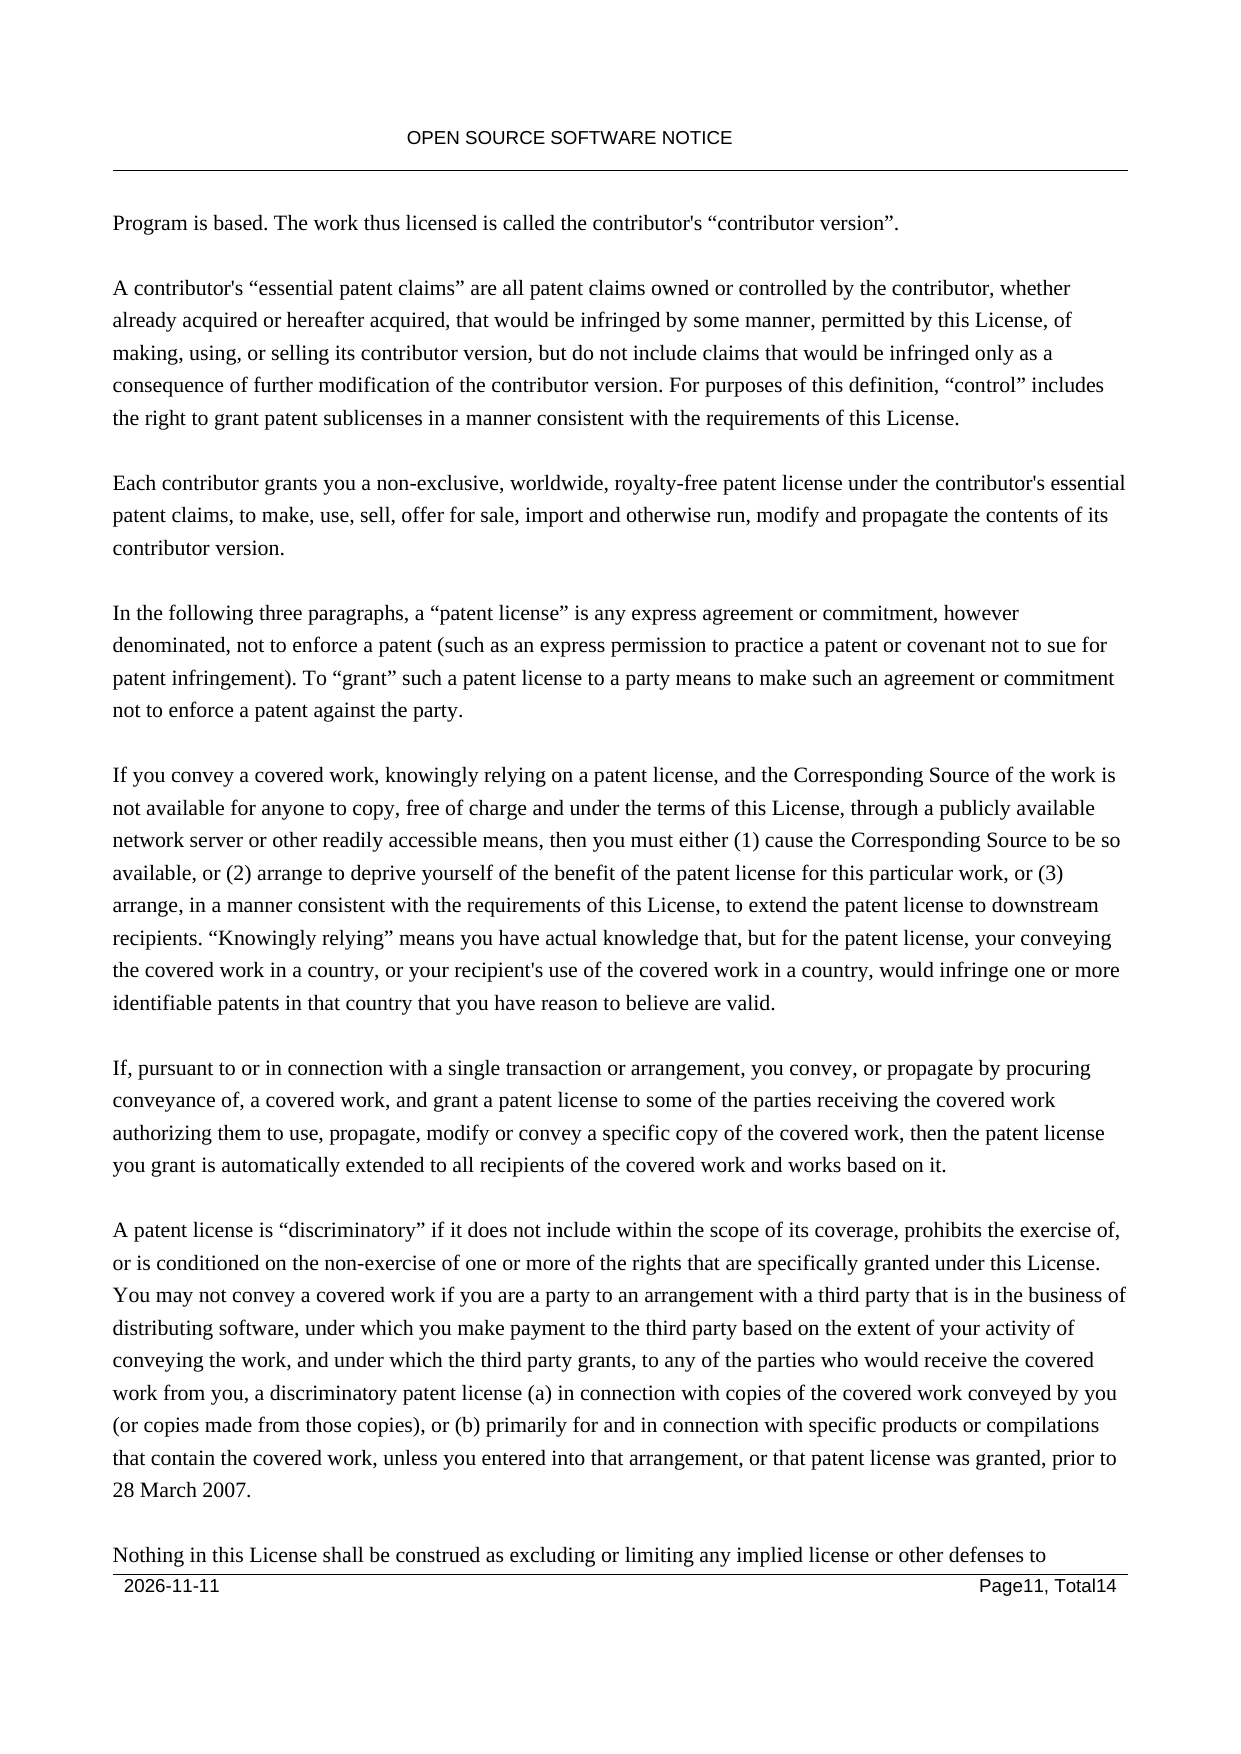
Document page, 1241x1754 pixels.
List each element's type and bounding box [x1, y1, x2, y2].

text [112, 206, 1128, 1571]
